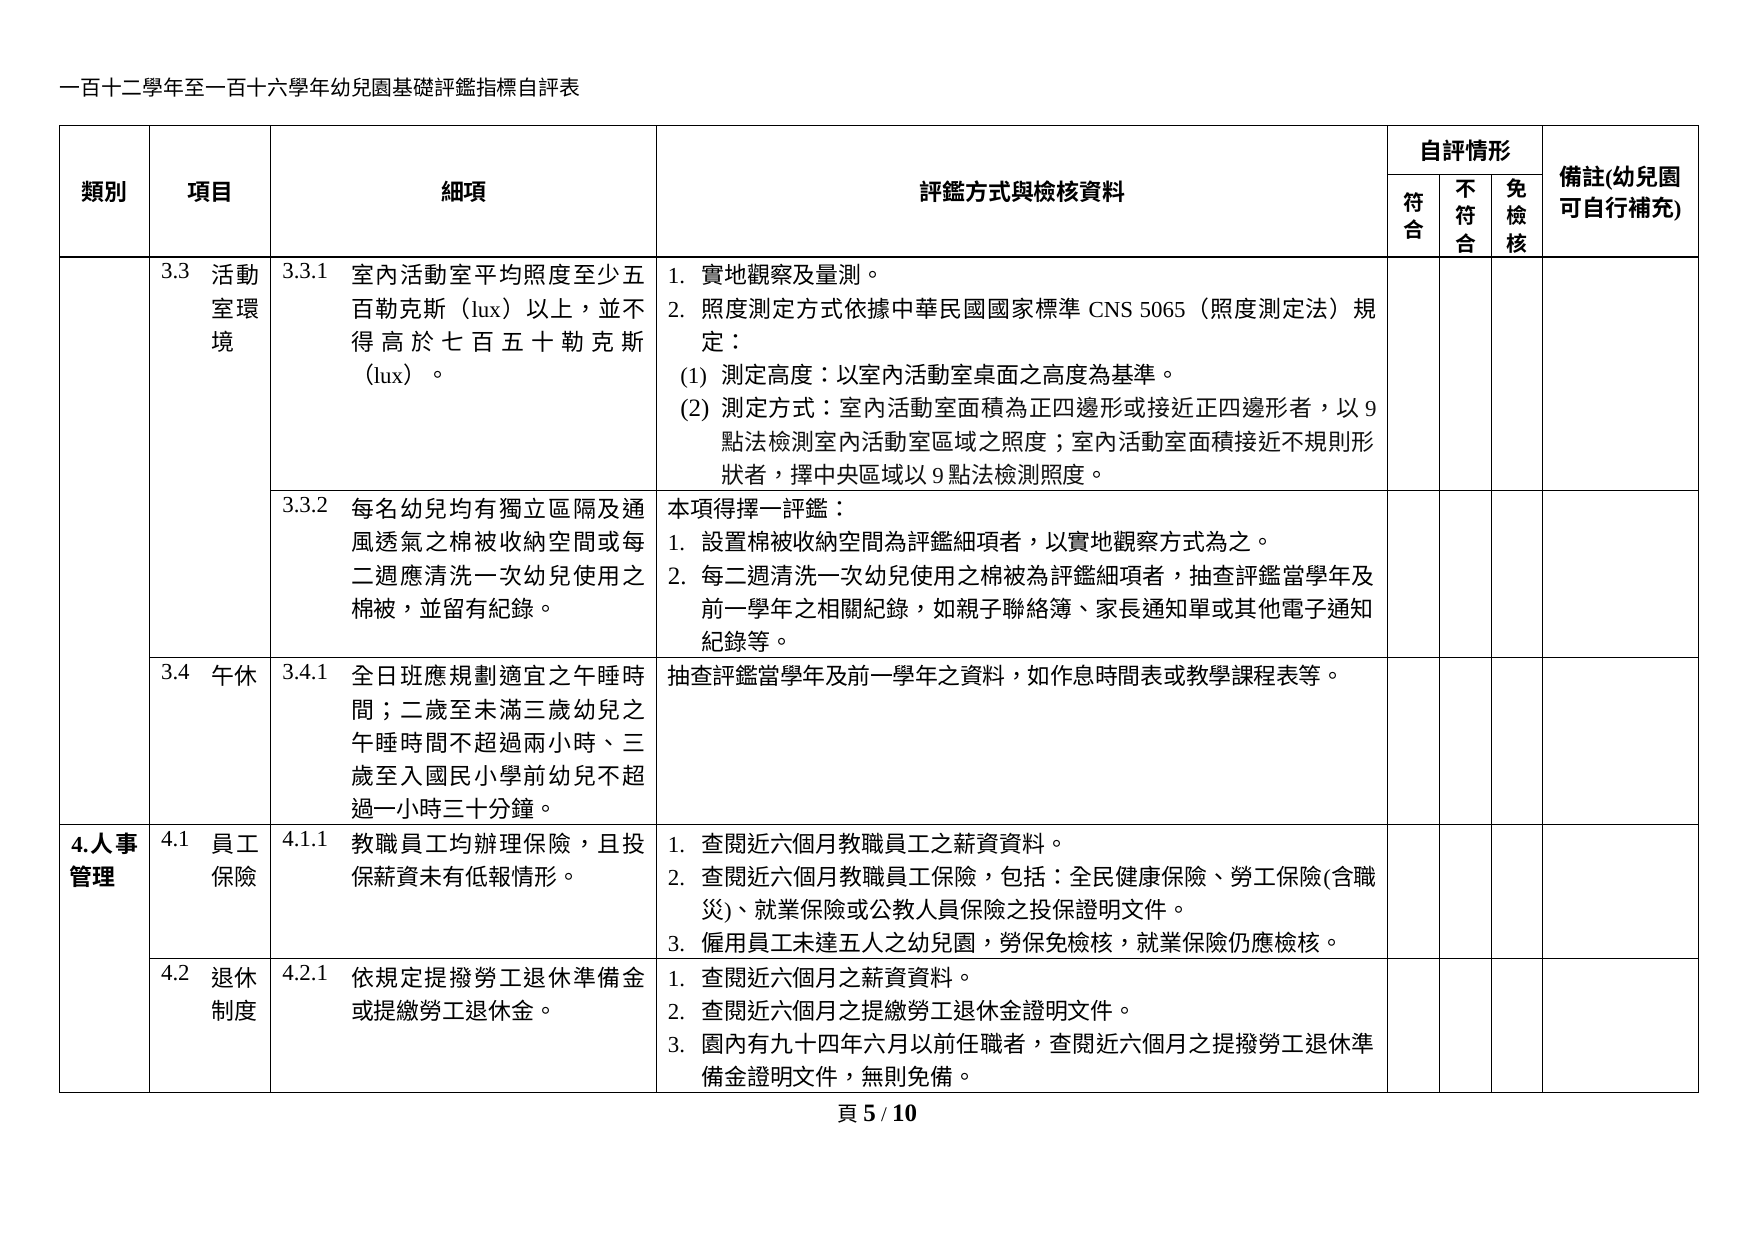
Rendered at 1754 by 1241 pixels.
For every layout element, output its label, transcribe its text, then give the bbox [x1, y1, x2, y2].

table_cell 符合 [1388, 175, 1439, 256]
table_cell [1492, 959, 1542, 1092]
table_cell [1388, 658, 1439, 824]
table_cell [1543, 658, 1698, 824]
table_cell 4.1 [150, 825, 207, 958]
table_cell [1492, 258, 1542, 490]
table_cell 活動室環 境 [207, 258, 270, 657]
table_cell 4.2.1 [271, 959, 339, 1092]
table_cell 實地觀察及量測。 照度測定方式依據中華民國國家標準CNS 5065（照度測定法）規定： 測定高度：以室內活動室桌面之高度為基準。 測定方式：室內活動室面積為正四邊形或接近正四邊形者，以9點法檢測室內活動室區域之照度；室內活動室面積接近不規則形狀者，擇中央區域以9點法檢測照度。 [657, 258, 1387, 490]
table_cell [1440, 658, 1491, 824]
table_cell [1543, 825, 1698, 958]
table_cell 抽查評鑑當學年及前一學年之資料，如作息時間表或教學課程表等。 [657, 658, 1387, 824]
table_header 細項 [271, 126, 656, 256]
table_cell 免檢核 [1492, 175, 1542, 256]
table_cell 依規定提撥勞工退休準備金或提繳勞工退休金。 [340, 959, 656, 1092]
table_cell 退休制度 [207, 959, 270, 1092]
table_cell 全日班應規劃適宜之午睡時間；二歲至未滿三歲幼兒之午睡時間不超過兩小時、三歲至入國民小學前幼兒不超過一小時三十分鐘。 [340, 658, 656, 824]
table_cell [1388, 825, 1439, 958]
table_cell 4.2 [150, 959, 207, 1092]
table_cell 教職員工均辦理保險，且投保薪資未有低報情形。 [340, 825, 656, 958]
table_cell [1388, 258, 1439, 490]
table_cell 午休 [207, 658, 270, 824]
table_cell [1388, 959, 1439, 1092]
table_cell 本項得擇一評鑑： 設置棉被收納空間為評鑑細項者，以實地觀察方式為之。 每二週清洗一次幼兒使用之棉被為評鑑細項者，抽查評鑑當學年及前一學年之相關紀錄，如親子聯絡簿、家長通知單或其他電子通知紀錄等。 [657, 491, 1387, 657]
table_cell 3.3 [150, 258, 207, 657]
table_cell 3.4.1 [271, 658, 339, 824]
table_header 自評情形 [1388, 126, 1542, 174]
table_cell [1543, 959, 1698, 1092]
table_cell [1543, 258, 1698, 490]
table_cell [1440, 258, 1491, 490]
table_cell 3.3.2 [271, 491, 339, 657]
table_cell 不符合 [1440, 175, 1491, 256]
table_cell [1440, 959, 1491, 1092]
table_cell 員工保險 [207, 825, 270, 958]
table_cell 4.人事 管理 [60, 825, 149, 1092]
table_cell 每名幼兒均有獨立區隔及通風透氣之棉被收納空間或每二週應清洗一次幼兒使用之棉被，並留有紀錄。 [340, 491, 656, 657]
table_cell 4.1.1 [271, 825, 339, 958]
table_cell [1543, 491, 1698, 657]
table_cell 3.4 [150, 658, 207, 824]
table_header 備註(幼兒園可自行補充) [1543, 126, 1698, 256]
table_cell [1440, 825, 1491, 958]
table_cell [1492, 658, 1542, 824]
table_cell [1440, 491, 1491, 657]
table_header 評鑑方式與檢核資料 [657, 126, 1387, 256]
table_header 項目 [150, 126, 270, 256]
table_cell [1492, 491, 1542, 657]
table_cell 室內活動室平均照度至少五百勒克斯（lux）以上，並不得高於七百五十勒克斯（lux）。 [340, 258, 656, 490]
table_header 類別 [60, 126, 149, 256]
table_cell [1388, 491, 1439, 657]
table_cell [1492, 825, 1542, 958]
table_cell 查閱近六個月之薪資資料。 查閱近六個月之提繳勞工退休金證明文件。 園內有九十四年六月以前任職者，查閱近六個月之提撥勞工退休準備金證明文件，無則免備。 [657, 959, 1387, 1092]
table_cell 3.3.1 [271, 258, 339, 490]
table_cell 查閱近六個月教職員工之薪資資料。 查閱近六個月教職員工保險，包括：全民健康保險、勞工保險(含職災)、就業保險或公教人員保險之投保證明文件。 僱用員工未達五人之幼兒園，勞保免檢核，就業保險仍應檢核。 [657, 825, 1387, 958]
